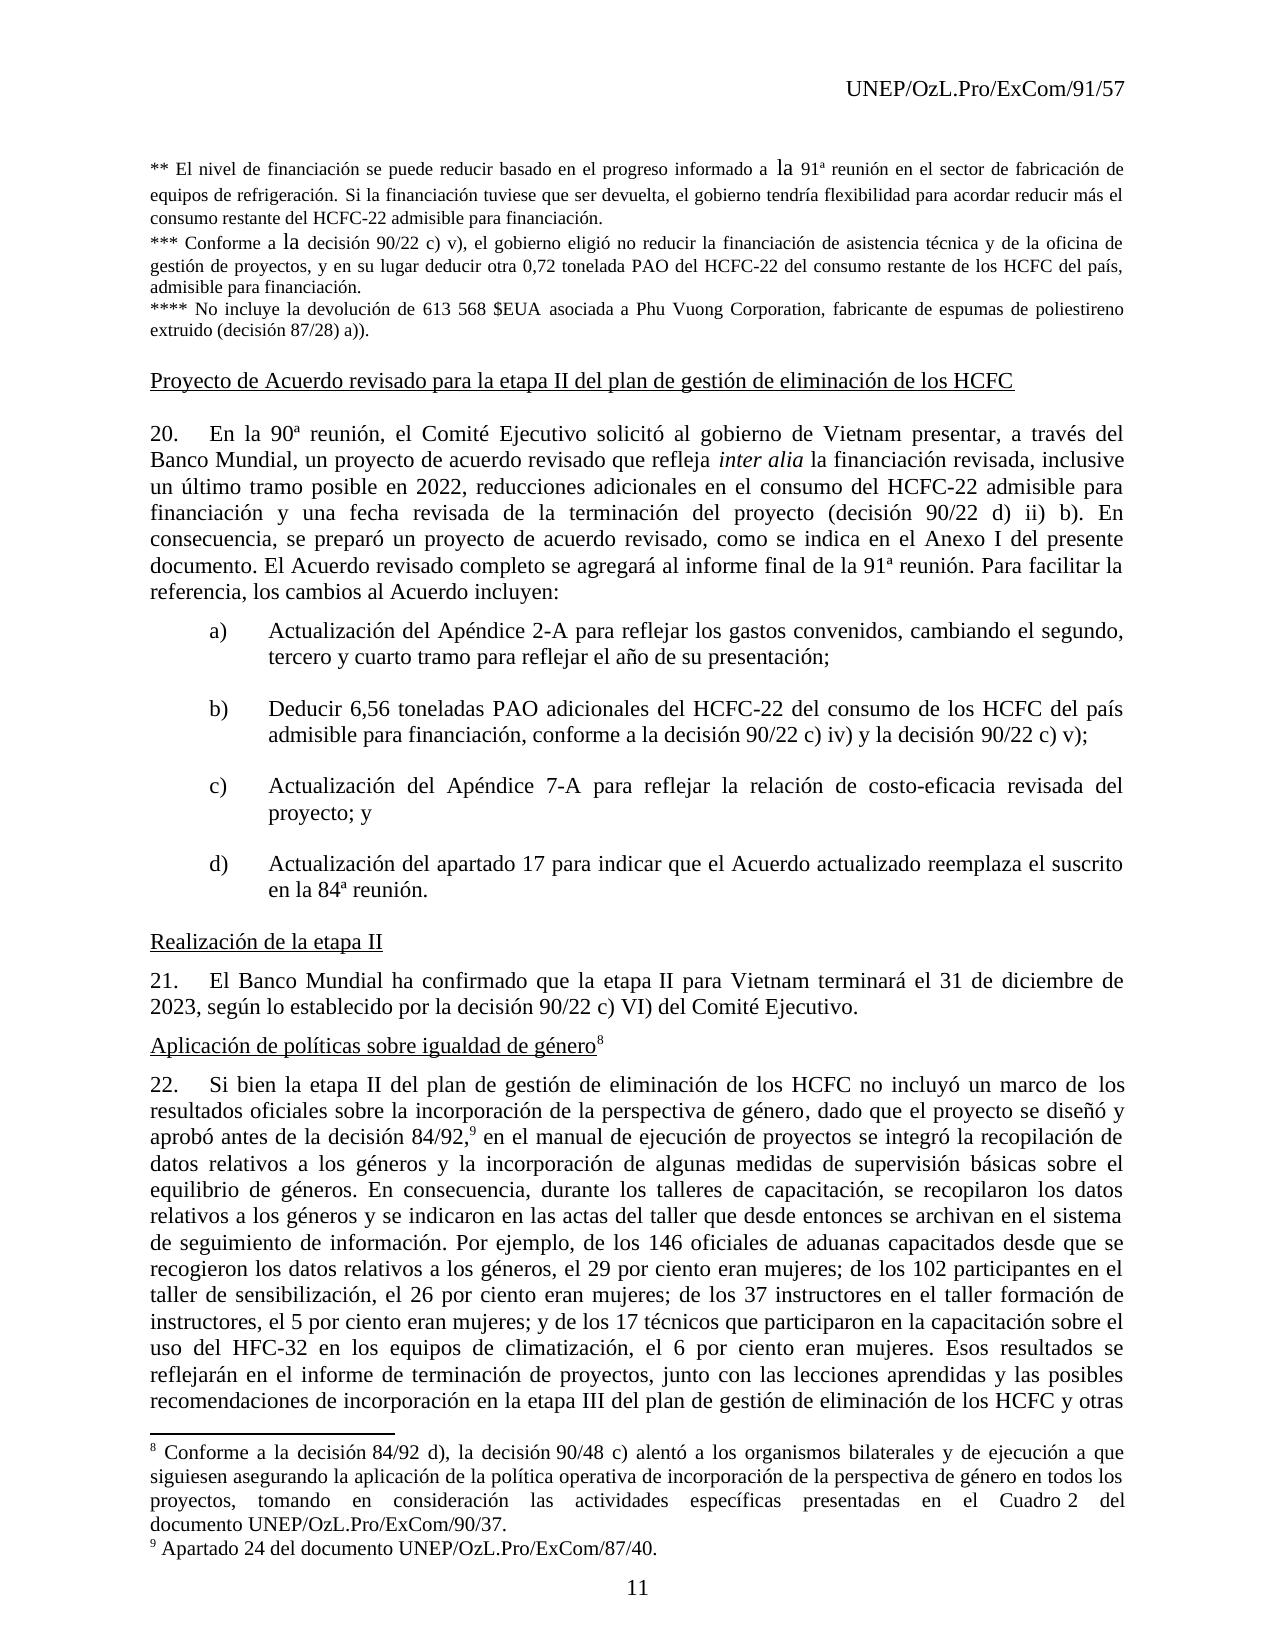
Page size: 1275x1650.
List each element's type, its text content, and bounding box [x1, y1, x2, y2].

subtitle Actualización del apartado 17 para indicar que el Acuerdo actualizado reemplaza el suscrito en la 84ª reunión. [209, 850, 1125, 903]
text *** Conforme a la decisión 90/22 c) v), el gobierno eligió no reducir la financiación de asistencia técnica y de la oficina de gestión de proyectos, y en su lugar deducir otra 0,72 tonelada PAO del HCFC-22 del consumo restante de los HCFC del país, admisible para financiación. [150, 228, 1125, 298]
text Aplicación de políticas sobre igualdad de género [150, 1032, 1125, 1058]
subtitle El Banco Mundial ha confirmado que la etapa II para Vietnam terminará el 31 de diciembre de 2023, según lo establecido por la decisión 90/22 c) VI) del Comité Ejecutivo. [150, 967, 1125, 1019]
text **** No incluye la devolución de 613 568 $EUA asociada a Phu Vuong Corporation, fabricante de espumas de poliestireno extruido (decisión 87/28) a)). [150, 298, 1125, 341]
subtitle Actualización del Apéndice 2-A para reflejar los gastos convenidos, cambiando el segundo, tercero y cuarto tramo para reflejar el año de su presentación; [209, 617, 1125, 670]
text ** El nivel de financiación se puede reducir basado en el progreso informado a la 91ª reunión en el sector de fabricación de equipos de refrigeración. Si la financiación tuviese que ser devuelta, el gobierno tendría flexibilidad para acordar reducir más el consumo restante del HCFC-22 admisible para financiación. [150, 154, 1125, 228]
subtitle Actualización del Apéndice 7-A para reflejar la relación de costo-eficacia revisada del proyecto; y [209, 772, 1125, 825]
subtitle Deducir 6,56 toneladas PAO adicionales del HCFC-22 del consumo de los HCFC del país admisible para financiación, conforme a la decisión 90/22 c) iv) y la decisión 90/22 c) v); [209, 695, 1125, 747]
subtitle En la 90ª reunión, el Comité Ejecutivo solicitó al gobierno de Vietnam presentar, a través del Banco Mundial, un proyecto de acuerdo revisado que refleja inter alia la financiación revisada, inclusive un último tramo posible en 2022, reducciones adicionales en el consumo del HCFC-22 admisible para financiación y una fecha revisada de la terminación del proyecto (decisión 90/22 d) ii) b). En consecuencia, se preparó un proyecto de acuerdo revisado, como se indica en el Anexo I del presente documento. El Acuerdo revisado completo se agregará al informe final de la 91ª reunión. Para facilitar la referencia, los cambios al Acuerdo incluyen: [150, 420, 1125, 604]
text Realización de la etapa II [150, 928, 1125, 954]
text Proyecto de Acuerdo revisado para la etapa II del plan de gestión de eliminación de los HCFC [150, 367, 1125, 394]
